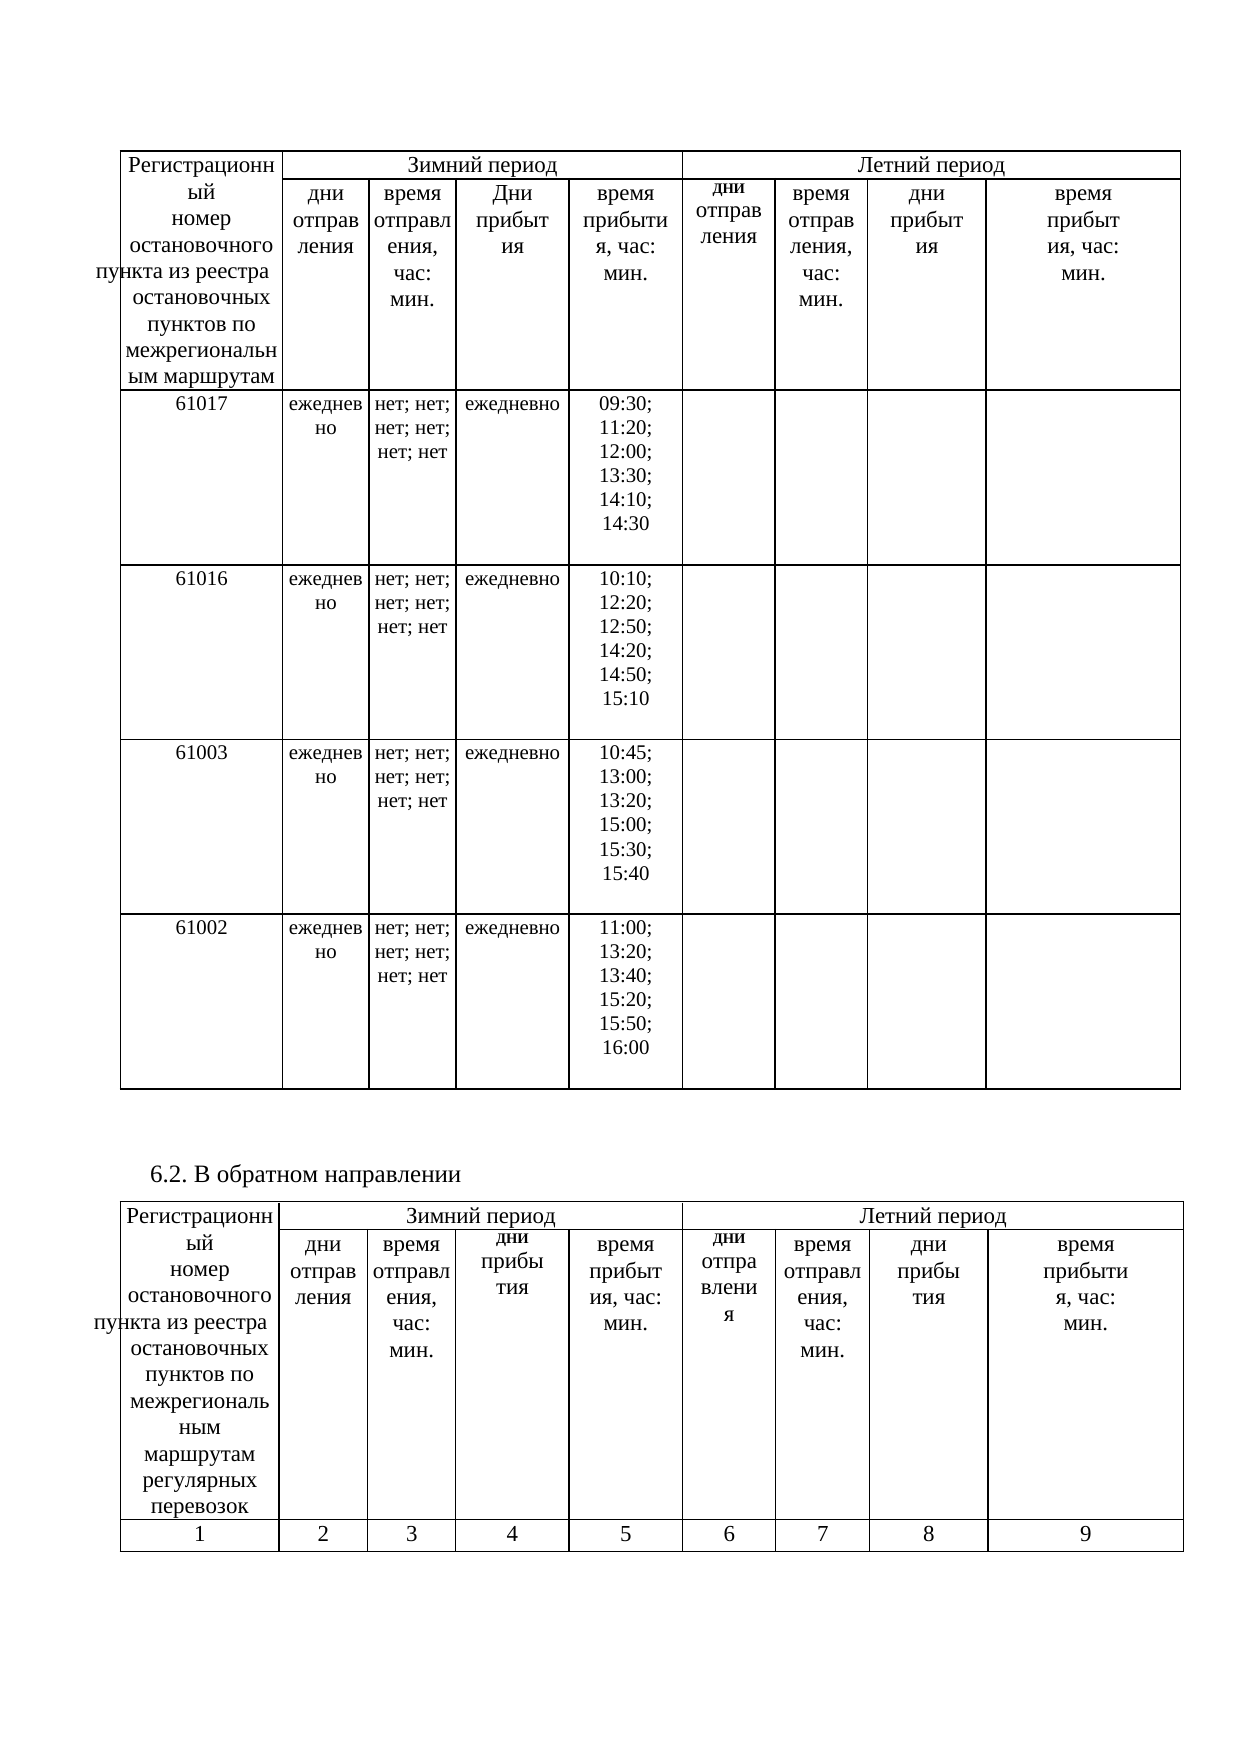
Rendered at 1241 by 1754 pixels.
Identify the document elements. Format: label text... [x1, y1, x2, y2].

table_cell 4 [456, 1520, 568, 1551]
table_cell Дни прибыт ия [457, 180, 568, 389]
table_cell [776, 740, 867, 913]
table_cell 7 [776, 1520, 869, 1551]
table_cell 5 [570, 1520, 682, 1551]
table_cell 61016 [121, 566, 282, 739]
table_cell 1 [121, 1520, 278, 1551]
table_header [121, 1202, 279, 1519]
table_header Зимний период [280, 1202, 682, 1229]
table_cell [683, 391, 774, 564]
table_cell [776, 391, 867, 564]
table_cell 3 [368, 1520, 455, 1551]
table_header Зимний период [283, 152, 682, 178]
table_cell ДНИ отправ ления [683, 180, 774, 389]
table_cell ежедневно [457, 740, 568, 913]
table_cell 2 [280, 1520, 367, 1551]
table_header Летний период [683, 152, 1180, 178]
table_cell [987, 566, 1180, 739]
table_cell 8 [870, 1520, 987, 1551]
table_cell 6 [683, 1520, 775, 1551]
table_cell [683, 915, 774, 1088]
table_cell нет; нет; нет; нет; нет; нет [370, 915, 455, 1088]
table_cell дни прибыт ия [868, 180, 985, 389]
table_cell 11:00; 13:20; 13:40; 15:20; 15:50; 16:00 [570, 915, 682, 1088]
table_cell [987, 740, 1180, 913]
table_cell дни отправ ления [283, 180, 368, 389]
table_cell [868, 566, 985, 739]
table_cell дни прибы тия [870, 1230, 987, 1519]
table_cell время отправ ления, час: мин. [776, 180, 867, 389]
table_cell ежедневно [283, 740, 368, 913]
table_cell [683, 566, 774, 739]
table_cell ежедневно [457, 566, 568, 739]
table_cell время отправл ения, час: мин. [776, 1230, 869, 1519]
table_cell 61002 [121, 915, 282, 1088]
text 6.2. В обратном направлении [150, 1159, 1090, 1188]
table_cell 9 [989, 1520, 1183, 1551]
table_cell 10:10; 12:20; 12:50; 14:20; 14:50; 15:10 [570, 566, 682, 739]
table_cell время прибыт ия, час: мин. [987, 180, 1180, 389]
table_cell [868, 391, 985, 564]
table_cell время прибыт ия, час: мин. [570, 1230, 682, 1519]
table_cell [683, 740, 774, 913]
table_cell [987, 391, 1180, 564]
table_cell 10:45; 13:00; 13:20; 15:00; 15:30; 15:40 [570, 740, 682, 913]
table_cell [776, 566, 867, 739]
table_cell [868, 740, 985, 913]
table_cell ежедневно [457, 915, 568, 1088]
table_header Летний период [683, 1202, 1183, 1229]
table_cell время прибыти я, час: мин. [570, 180, 682, 389]
table_cell нет; нет; нет; нет; нет; нет [370, 391, 455, 564]
table_cell [868, 915, 985, 1088]
table_cell время прибыти я, час: мин. [989, 1230, 1183, 1519]
table_cell дни отправ ления [280, 1230, 367, 1519]
table_cell ДНИ отпра влени я [683, 1230, 775, 1519]
table_cell ежедневно [283, 391, 368, 564]
table_cell время отправл ения, час: мин. [370, 180, 455, 389]
table_cell [987, 915, 1180, 1088]
table_cell ежедневно [457, 391, 568, 564]
table_cell 61003 [121, 740, 282, 913]
table_cell время отправл ения, час: мин. [368, 1230, 455, 1519]
table_cell ежедневно [283, 915, 368, 1088]
table_cell нет; нет; нет; нет; нет; нет [370, 566, 455, 739]
table_cell 09:30; 11:20; 12:00; 13:30; 14:10; 14:30 [570, 391, 682, 564]
table_cell [776, 915, 867, 1088]
table_cell ежедневно [283, 566, 368, 739]
table_cell ДНИ прибы тия [456, 1230, 568, 1519]
table_header Регистрационный номер остановочного пункта из реестра остановочных пунктов по межрегиональным маршрутам регулярных перевозок [121, 152, 282, 389]
table_cell 61017 [121, 391, 282, 564]
table_cell нет; нет; нет; нет; нет; нет [370, 740, 455, 913]
